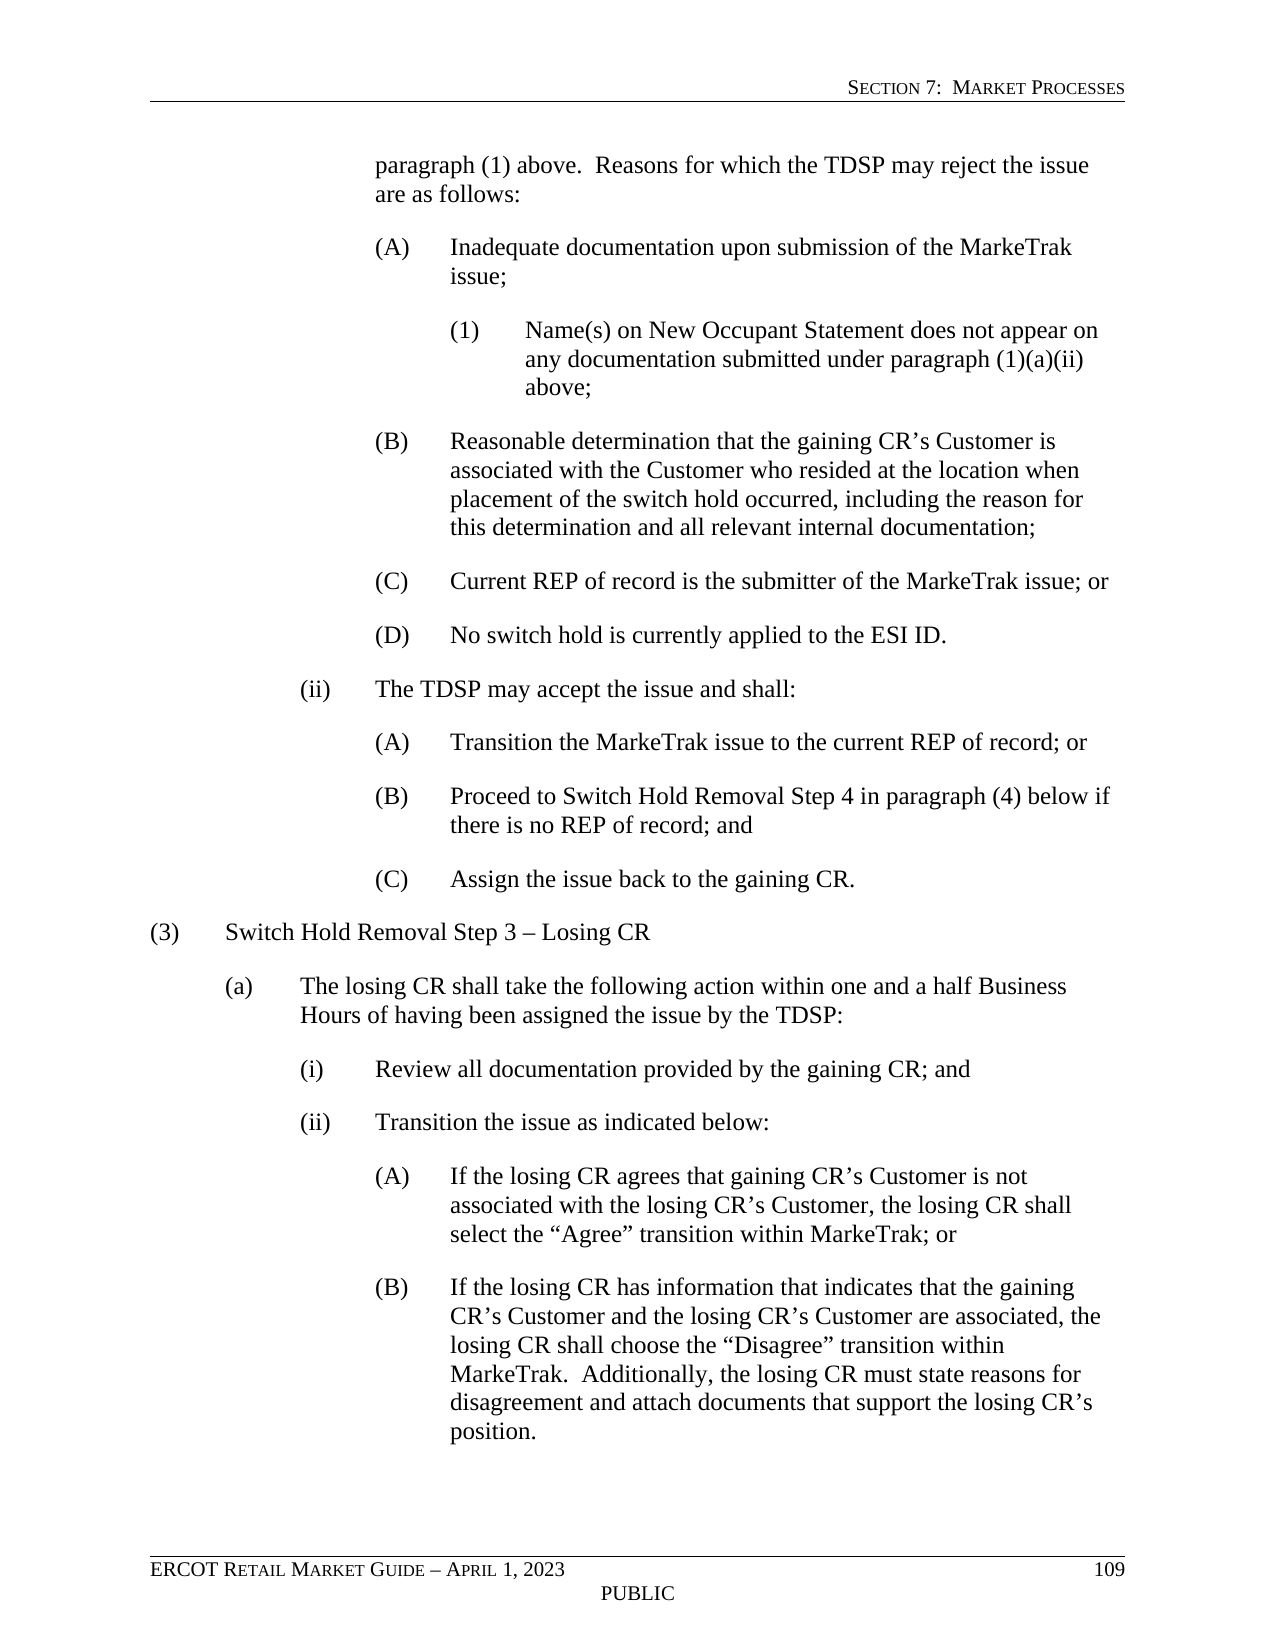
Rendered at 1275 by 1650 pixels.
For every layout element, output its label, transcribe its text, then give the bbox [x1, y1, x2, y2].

text (A) If the losing CR agrees that gaining CR’s Customer is not associated with the losing CR’s Customer, the losing CR shall select the “Agree” transition within MarkeTrak; or [375, 1161, 1125, 1247]
text (A) Transition the MarkeTrak issue to the current REP of record; or [375, 727, 1125, 756]
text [300, 150, 1125, 207]
text (i) Review all documentation provided by the gaining CR; and [300, 1054, 1125, 1082]
text (B) Reasonable determination that the gaining CR’s Customer is associated with the Customer who resided at the location when placement of the switch hold occurred, including the reason for this determination and all relevant internal documentation; [375, 426, 1125, 541]
text (B) Proceed to Switch Hold Removal Step 4 in paragraph (4) below if there is no REP of record; and [375, 781, 1125, 839]
text (a) The losing CR shall take the following action within one and a half Business Hours of having been assigned the issue by the TDSP: [225, 971, 1125, 1029]
text (ii) Transition the issue as indicated below: [300, 1107, 1125, 1136]
text (3) Switch Hold Removal Step 3 – Losing CR [150, 917, 1125, 946]
text (C) Assign the issue back to the gaining CR. [375, 864, 1125, 892]
text (C) Current REP of record is the submitter of the MarkeTrak issue; or [375, 566, 1125, 595]
text (A) Inadequate documentation upon submission of the MarkeTrak issue; [375, 232, 1125, 290]
text (1) Name(s) on New Occupant Statement does not appear on any documentation submitted under paragraph (1)(a)(ii) above; [450, 315, 1125, 401]
text (B) If the losing CR has information that indicates that the gaining CR’s Customer and the losing CR’s Customer are associated, the losing CR shall choose the “Disagree” transition within MarkeTrak. Additionally, the losing CR must state reasons for disagreement and attach documents that support the losing CR’s position. [375, 1272, 1125, 1445]
text (D) No switch hold is currently applied to the ESI ID. [375, 620, 1125, 649]
text (ii) The TDSP may accept the issue and shall: [300, 674, 1125, 702]
